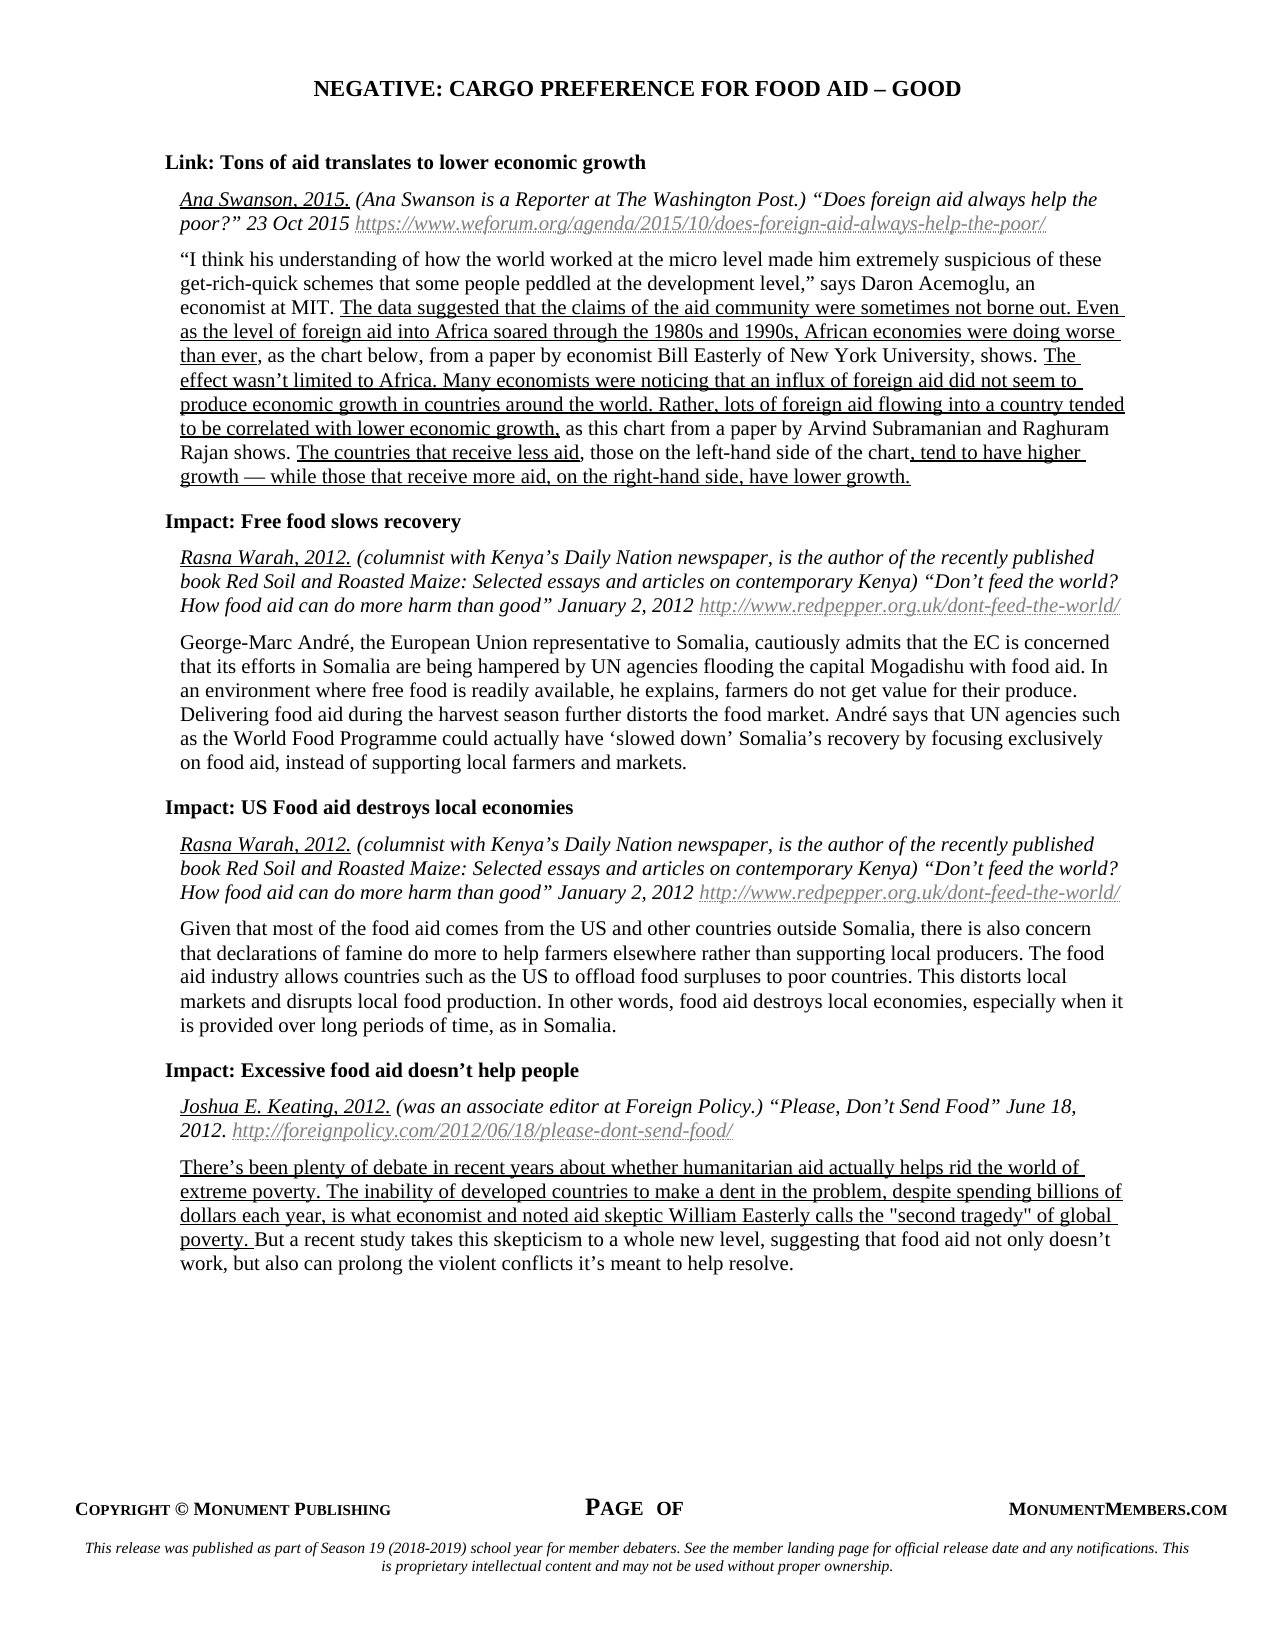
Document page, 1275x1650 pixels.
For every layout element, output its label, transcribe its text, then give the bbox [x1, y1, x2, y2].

text Rasna Warah, 2012. (columnist with Kenya’s Daily Nation newspaper, is the author of the recently published book Red Soil and Roasted Maize: Selected essays and articles on contemporary Kenya) “Don’t feed the world? How food aid can do more harm than good” January 2, 2012 http://www.redpepper.org.uk/dont-feed-the-world/ [180, 832, 1125, 904]
text Impact: Excessive food aid doesn’t help people [165, 1057, 1125, 1082]
text George-Marc André, the European Union representative to Somalia, cautiously admits that the EC is concerned that its efforts in Somalia are being hampered by UN agencies flooding the capital Mogadishu with food aid. In an environment where free food is readily available, he explains, farmers do not get value for their produce. Delivering food aid during the harvest season further distorts the food market. André says that UN agencies such as the World Food Programme could actually have ‘slowed down’ Somalia’s recovery by focusing exclusively on food aid, instead of supporting local farmers and markets. [180, 630, 1125, 774]
text Joshua E. Keating, 2012. (was an associate editor at Foreign Policy.) “Please, Don’t Send Food” June 18, 2012. http://foreignpolicy.com/2012/06/18/please-dont-send-food/ [180, 1094, 1125, 1142]
text There’s been plenty of debate in recent years about whether humanitarian aid actually helps rid the world of extreme poverty. The inability of developed countries to make a dent in the problem, despite spending billions of dollars each year, is what economist and noted aid skeptic William Easterly calls the "second tragedy" of global poverty. But a recent study takes this skepticism to a whole new level, suggesting that food aid not only doesn’t work, but also can prolong the violent conflicts it’s meant to help resolve. [180, 1155, 1125, 1275]
text Impact: Free food slows recovery [165, 509, 1125, 533]
text Rasna Warah, 2012. (columnist with Kenya’s Daily Nation newspaper, is the author of the recently published book Red Soil and Roasted Maize: Selected essays and articles on contemporary Kenya) “Don’t feed the world? How food aid can do more harm than good” January 2, 2012 http://www.redpepper.org.uk/dont-feed-the-world/ [180, 545, 1125, 617]
text Given that most of the food aid comes from the US and other countries outside Somalia, there is also concern that declarations of famine do more to help farmers elsewhere rather than supporting local producers. The food aid industry allows countries such as the US to offload food surpluses to poor countries. This distorts local markets and disrupts local food production. In other words, food aid destroys local economies, especially when it is provided over long periods of time, as in Somalia. [180, 916, 1125, 1037]
text Link: Tons of aid translates to lower economic growth [165, 150, 1125, 174]
text “I think his understanding of how the world worked at the micro level made him extremely suspicious of these get-rich-quick schemes that some people peddled at the development level,” says Daron Acemoglu, an economist at MIT. The data suggested that the claims of the aid community were sometimes not borne out. Even as the level of foreign aid into Africa soared through the 1980s and 1990s, African economies were doing worse than ever, as the chart below, from a paper by economist Bill Easterly of New York University, shows. The effect wasn’t limited to Africa. Many economists were noticing that an influx of foreign aid did not seem to produce economic growth in countries around the world. Rather, lots of foreign aid flowing into a country tended to be correlated with lower economic growth, as this chart from a paper by Arvind Subramanian and Raghuram Rajan shows. The countries that receive less aid, those on the left-hand side of the chart, tend to have higher growth — while those that receive more aid, on the right-hand side, have lower growth. [180, 247, 1125, 412]
text Ana Swanson, 2015. (Ana Swanson is a Reporter at The Washington Post.) “Does foreign aid always help the poor?” 23 Oct 2015 https://www.weforum.org/agenda/2015/10/does-foreign-aid-always-help-the-poor/ [180, 187, 1125, 235]
text Impact: US Food aid destroys local economies [165, 795, 1125, 819]
text “I think his understanding of how the world worked at the micro level made him extremely suspicious of these get-rich-quick schemes that some people peddled at the development level,” says Daron Acemoglu, an economist at MIT. The data suggested that the claims of the aid community were sometimes not borne out. Even as the level of foreign aid into Africa soared through the 1980s and 1990s, African economies were doing worse than ever, as the chart below, from a paper by economist Bill Easterly of New York University, shows. The effect wasn’t limited to Africa. Many economists were noticing that an influx of foreign aid did not seem to produce economic growth in countries around the world. Rather, lots of foreign aid flowing into a country tended to be correlated with lower economic growth, as this chart from a paper by Arvind Subramanian and Raghuram Rajan shows. The countries that receive less aid, those on the left-hand side of the chart, tend to have higher growth — while those that receive more aid, on the right-hand side, have lower growth. [180, 414, 1125, 488]
